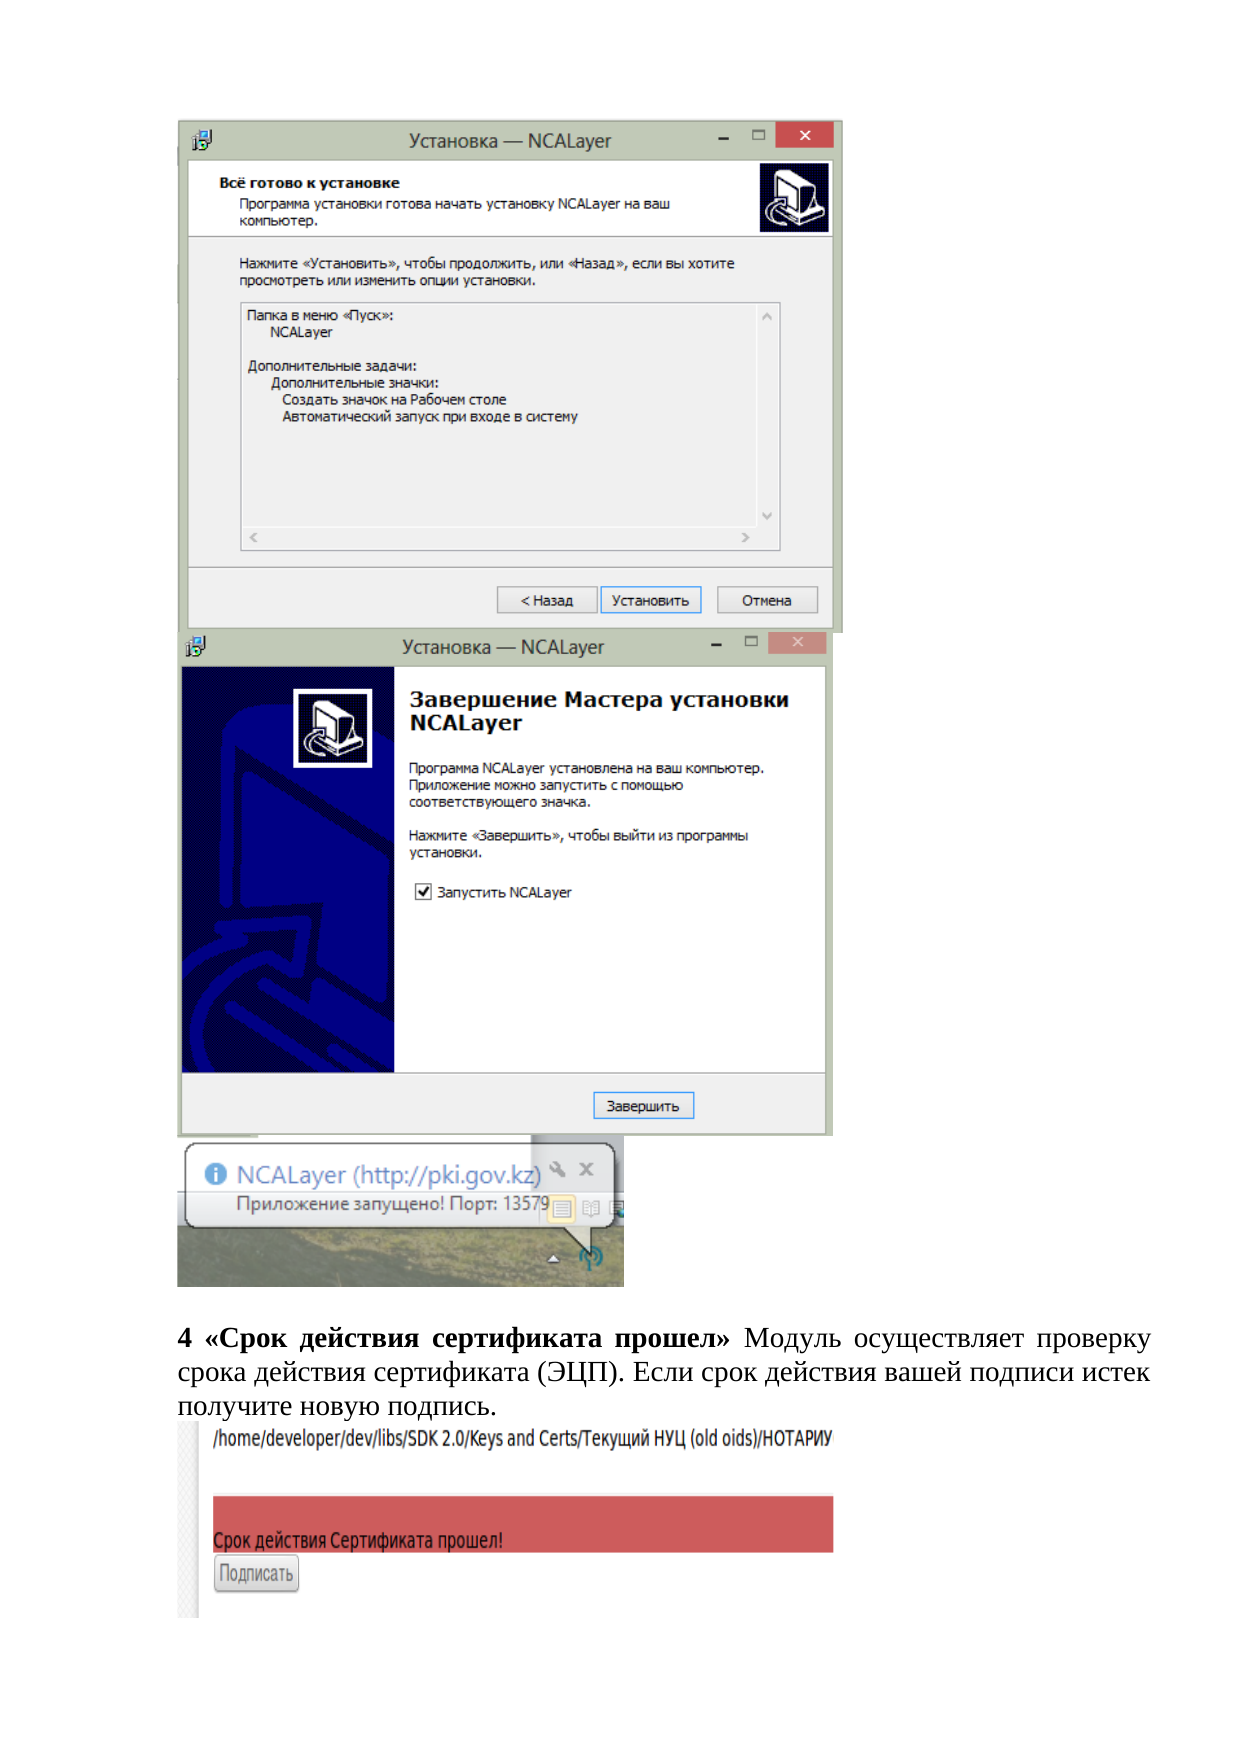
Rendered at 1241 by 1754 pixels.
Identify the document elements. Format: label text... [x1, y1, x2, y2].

text 4 «Срок действия сертификата прошел» Модуль осуществляет проверку срока действия сертификата (ЭЦП). Если срок действия вашей подписи истек получите новую подпись. [177, 1321, 1152, 1421]
picture [177, 1421, 834, 1618]
picture [177, 118, 843, 1287]
